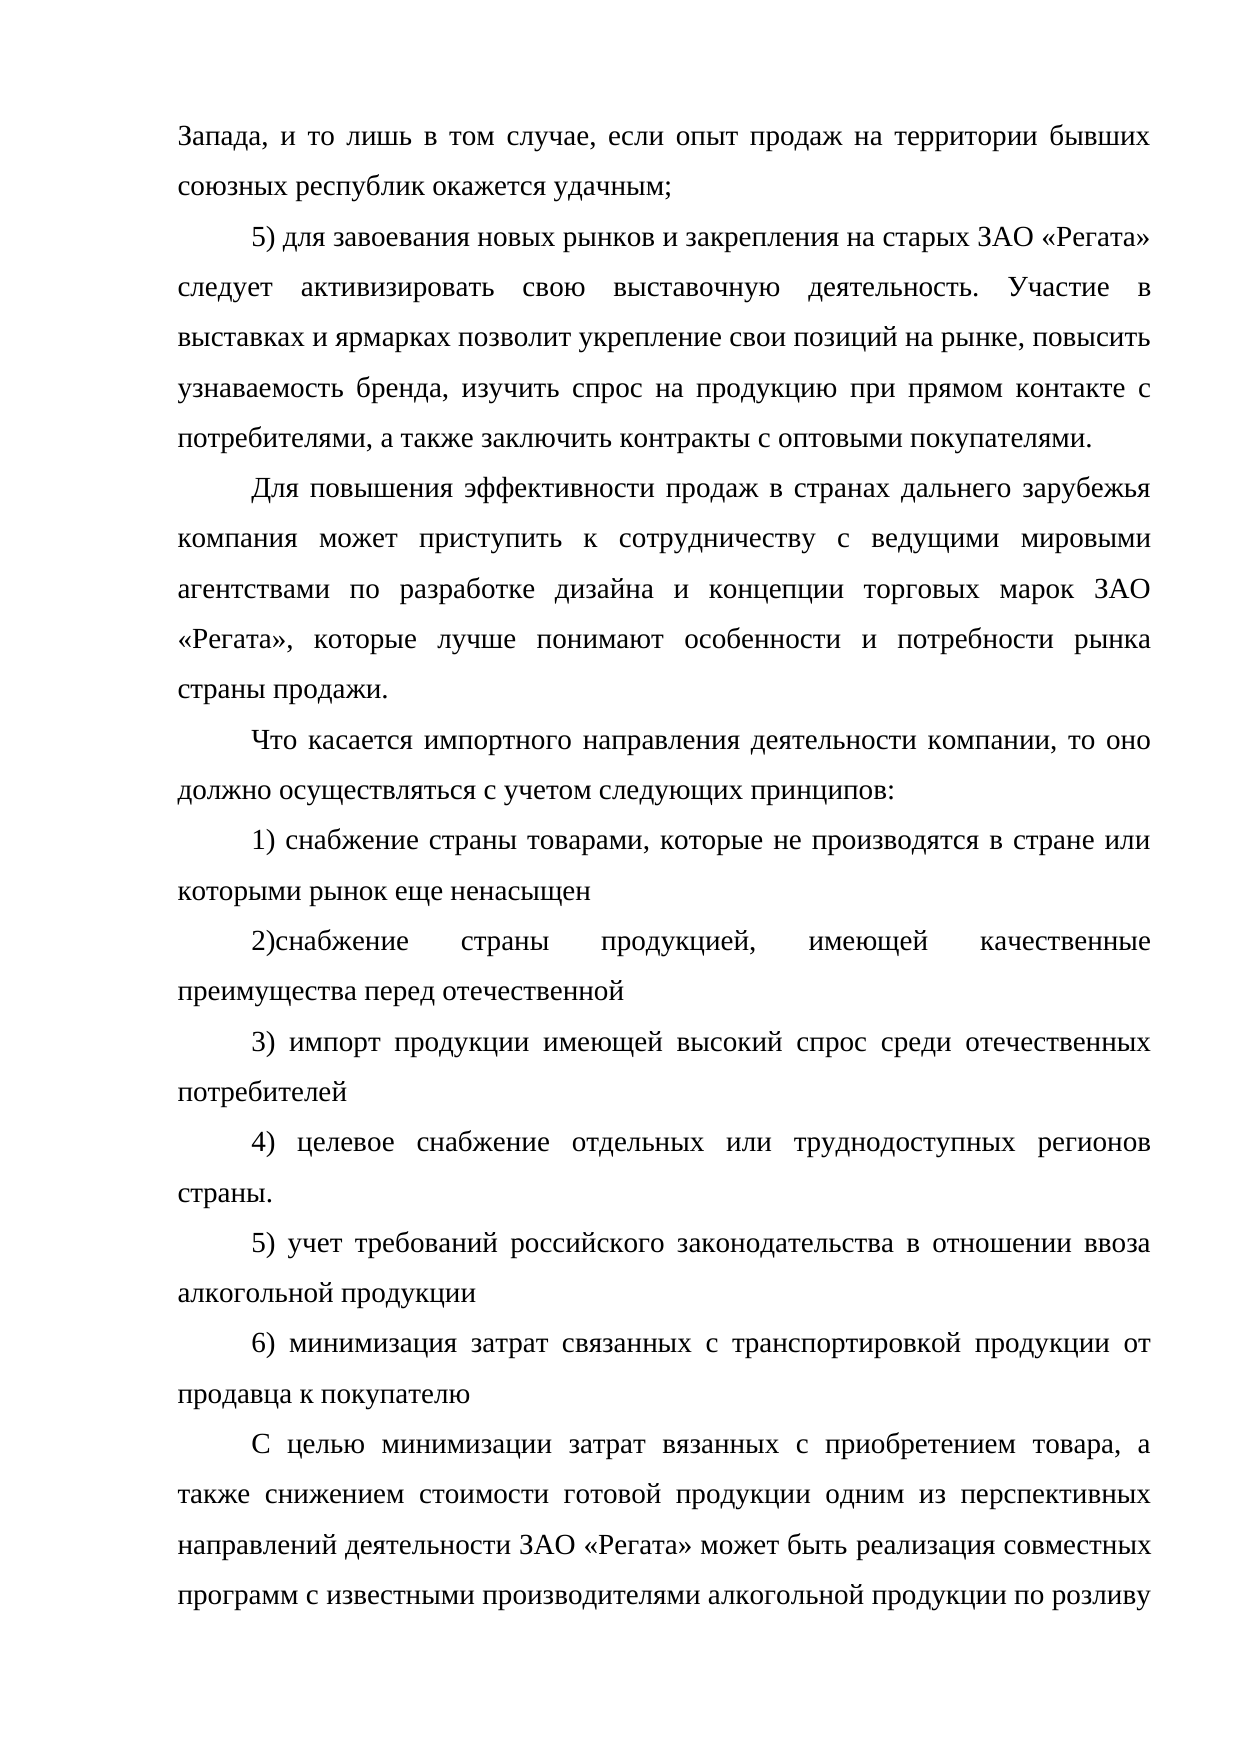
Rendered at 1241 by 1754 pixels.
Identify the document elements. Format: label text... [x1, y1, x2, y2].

text 1) снабжение страны товарами, которые не производятся в стране или которыми рынок еще ненасыщен [177, 822, 1152, 906]
text 5) для завоевания новых рынков и закрепления на старых ЗАО «Регата» следует активизировать свою выставочную деятельность. Участие в выставках и ярмарках позволит укрепление свои позиций на рынке, повысить узнаваемость бренда, изучить спрос на продукцию при прямом контакте с потребителями, а также заключить контракты с оптовыми покупателями. [177, 219, 1152, 453]
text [177, 118, 1152, 202]
text 5) учет требований российского законодательства в отношении ввоза алкогольной продукции [177, 1225, 1152, 1309]
text Что касается импортного направления деятельности компании, то оно должно осуществляться с учетом следующих принципов: [177, 722, 1152, 806]
text 6) минимизация затрат связанных с транспортировкой продукции от продавца к покупателю [177, 1326, 1152, 1409]
text 2)снабжение страны продукцией, имеющей качественные преимущества перед отечественной [177, 923, 1152, 1007]
text 4) целевое снабжение отдельных или труднодоступных регионов страны. [177, 1124, 1152, 1208]
text 3) импорт продукции имеющей высокий спрос среди отечественных потребителей [177, 1024, 1152, 1108]
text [177, 1426, 1152, 1611]
text Для повышения эффективности продаж в странах дальнего зарубежья компания может приступить к сотрудничеству с ведущими мировыми агентствами по разработке дизайна и концепции торговых марок ЗАО «Регата», которые лучше понимают особенности и потребности рынка страны продажи. [177, 470, 1152, 705]
